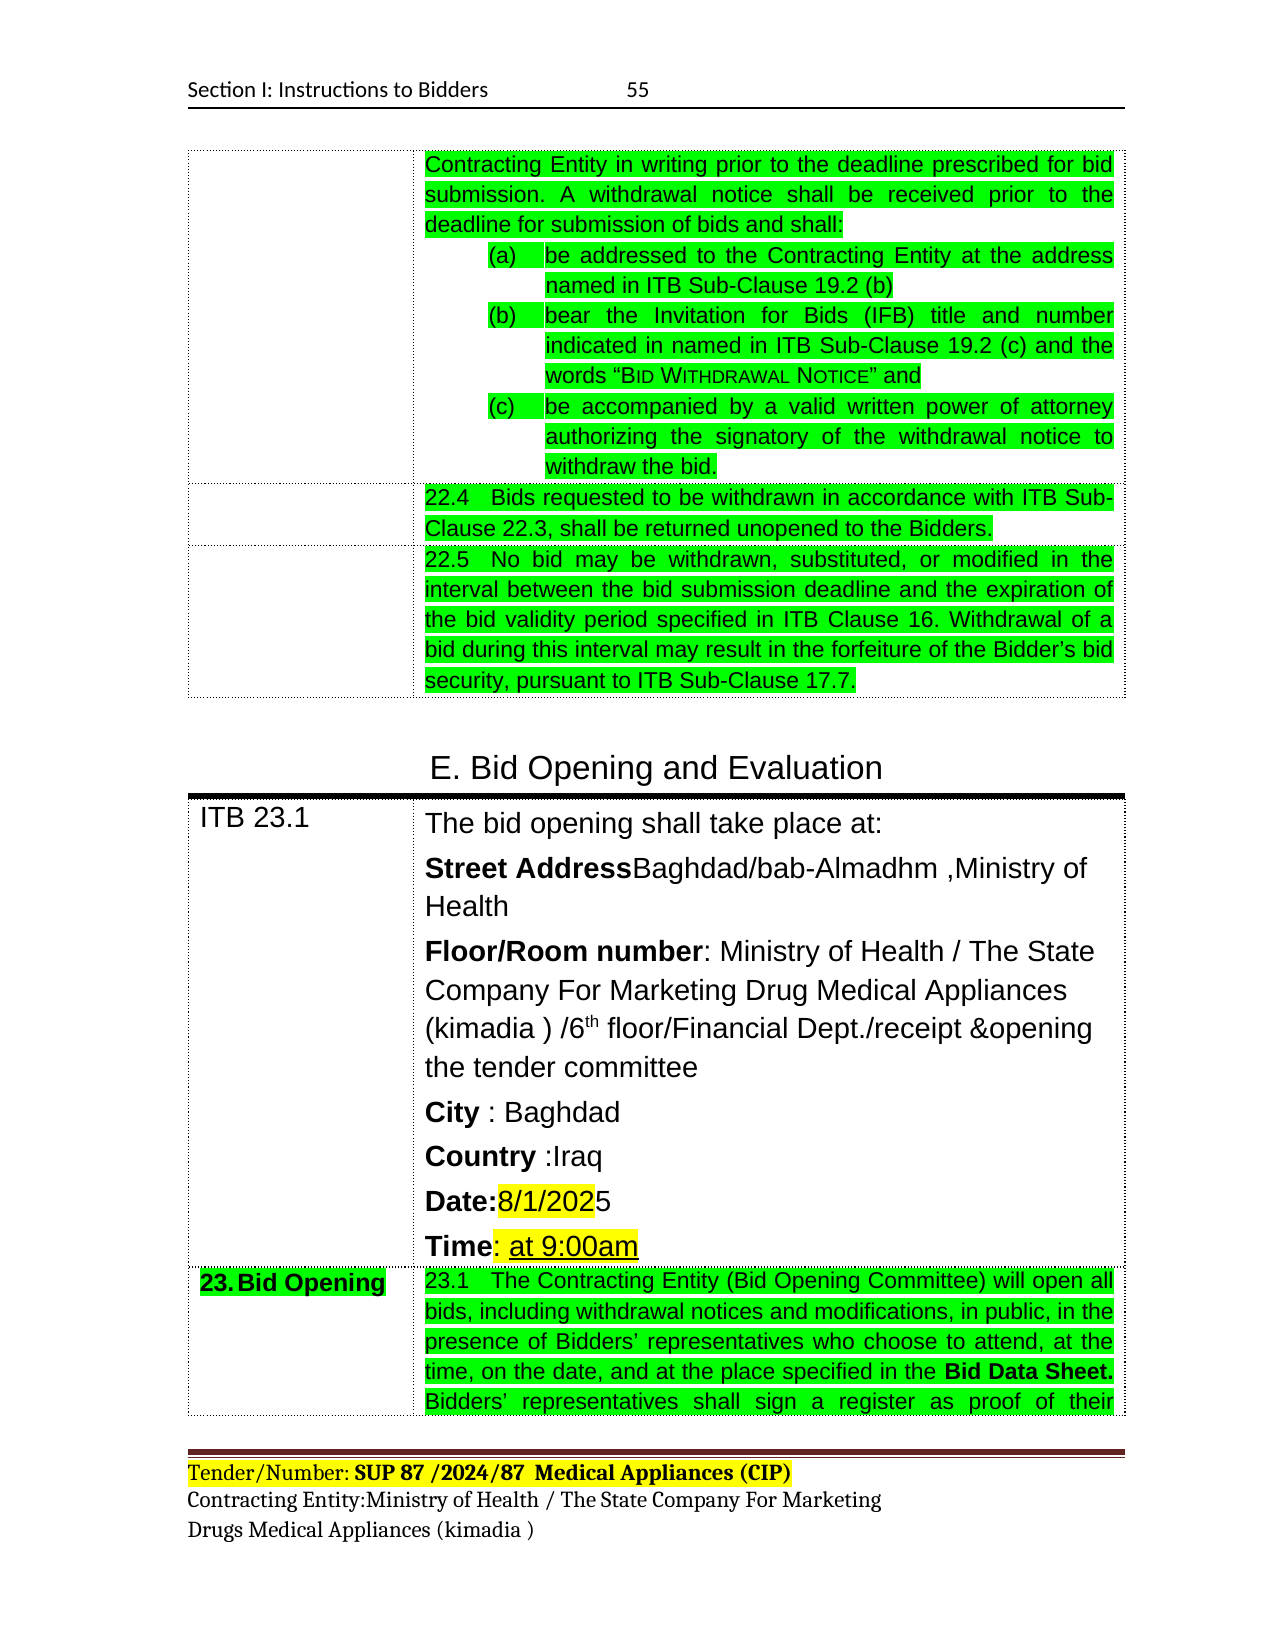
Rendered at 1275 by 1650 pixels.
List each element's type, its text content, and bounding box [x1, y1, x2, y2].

table_cell 23. Bid Opening [188, 1266, 413, 1415]
table_cell [188, 150, 413, 483]
table_cell 22.5 No bid may be withdrawn, substituted, or modified in the interval between the bid submission deadline and the expiration of the bid validity period specified in ITB Clause 16. Withdrawal of a bid during this interval may result in the forfeiture of the Bidder’s bid security, pursuant to ITB Sub-Clause 17.7. [413, 545, 1125, 697]
table_header ITB 23.1 [188, 799, 413, 1266]
table_cell [188, 483, 413, 545]
table_header The bid opening shall take place at: Street AddressBaghdad/bab-Almadhm ,Ministry of Health Floor/Room number: Ministry of Health / The State Company For Marketing Drug Medical Appliances (kimadia ) /6th floor/Financial Dept./receipt &opening the tender committee City : Baghdad Country :Iraq Date:8/1/2025 Time: at 9:00am [413, 799, 1125, 1266]
table_cell [188, 545, 413, 697]
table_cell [413, 150, 1125, 483]
text E. Bid Opening and Evaluation [187, 748, 1125, 799]
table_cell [413, 1266, 1125, 1415]
table_cell 22.4 Bids requested to be withdrawn in accordance with ITB Sub-Clause 22.3, shall be returned unopened to the Bidders. [413, 483, 1125, 545]
